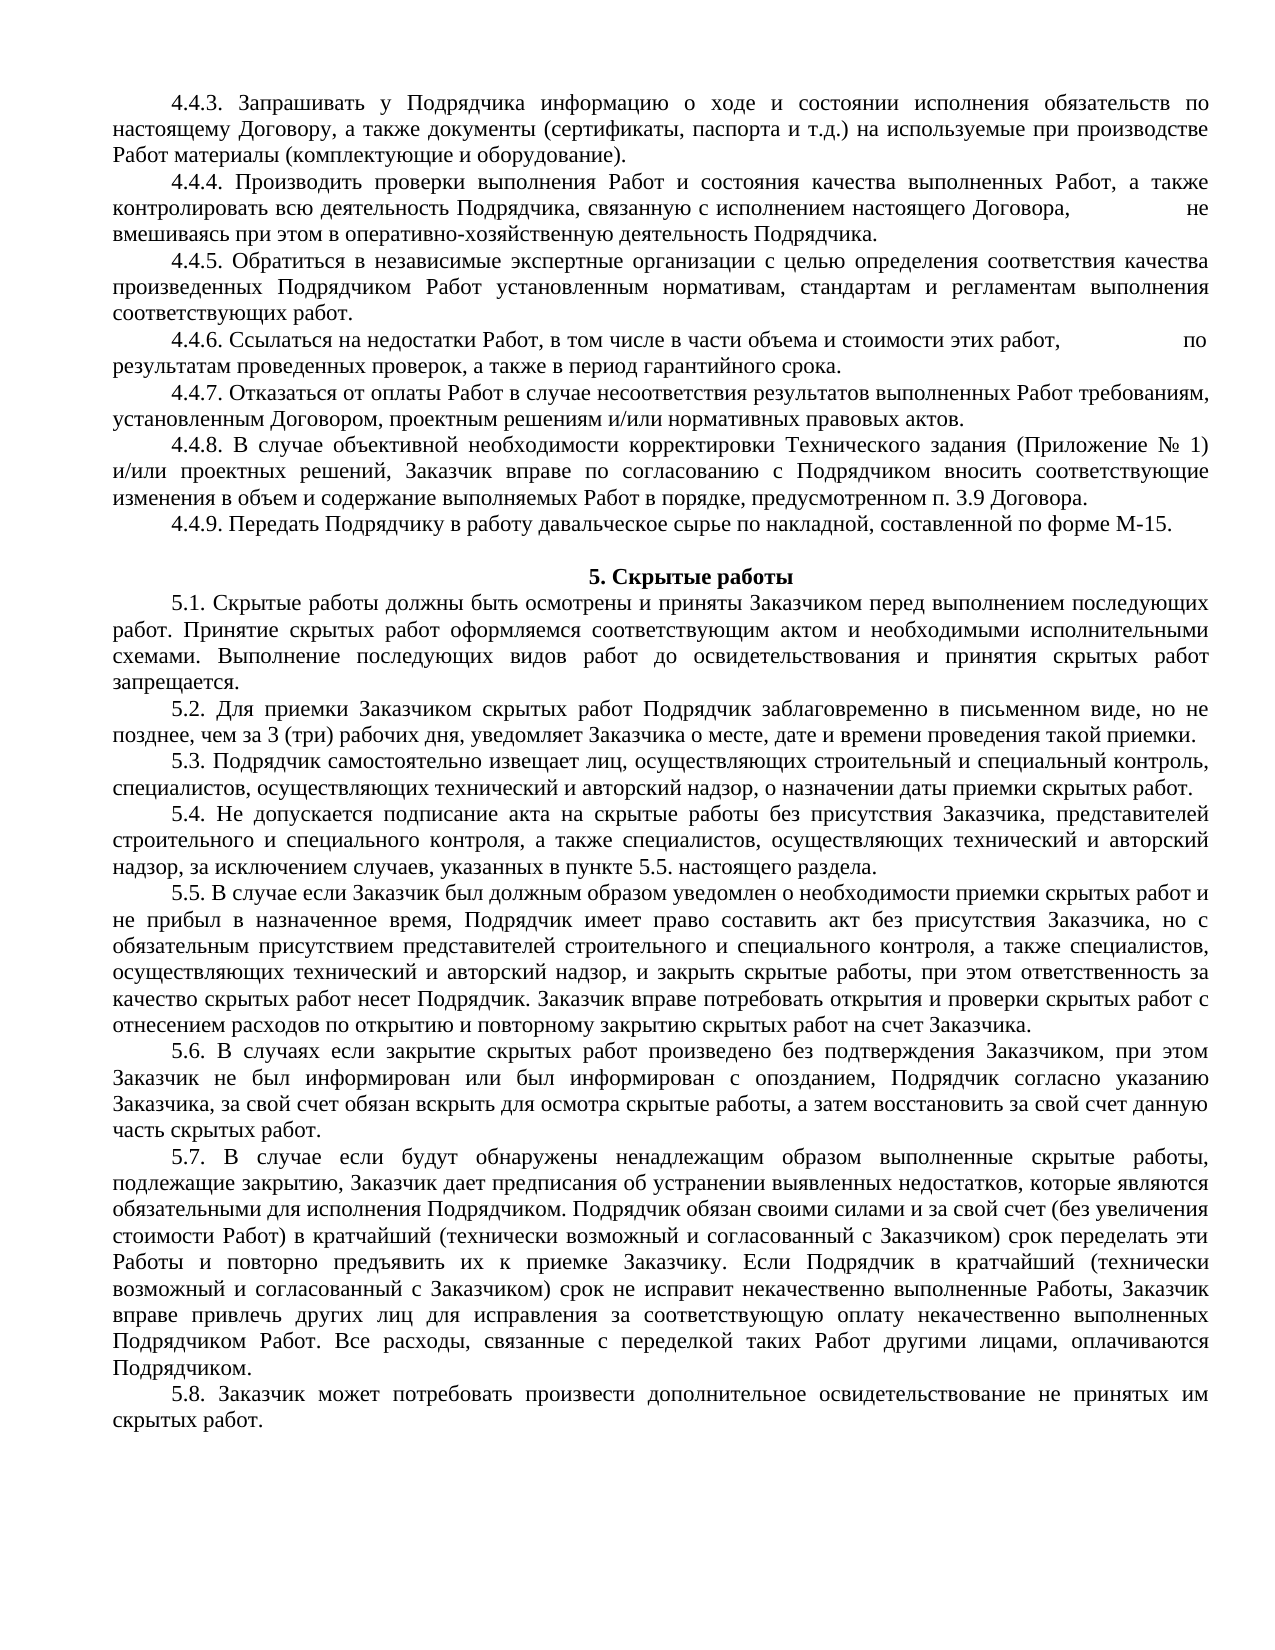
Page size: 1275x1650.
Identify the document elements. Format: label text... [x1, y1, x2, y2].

text 5. Скрытые работы [112, 563, 1211, 589]
text 5.3. Подрядчик самостоятельно извещает лиц, осуществляющих строительный и специальный контроль, специалистов, осуществляющих технический и авторский надзор, о назначении даты приемки скрытых работ. [112, 747, 1211, 800]
text 4.4.5. Обратиться в независимые экспертные организации с целью определения соответствия качества произведенных Подрядчиком Работ установленным нормативам, стандартам и регламентам выполнения соответствующих работ. [112, 247, 1211, 326]
text 5.5. В случае если Заказчик был должным образом уведомлен о необходимости приемки скрытых работ и не прибыл в назначенное время, Подрядчик имеет право составить акт без присутствия Заказчика, но с обязательным присутствием представителей строительного и специального контроля, а также специалистов, осуществляющих технический и авторский надзор, и закрыть скрытые работы, при этом ответственность за качество скрытых работ несет Подрядчик. Заказчик вправе потребовать открытия и проверки скрытых работ с отнесением расходов по открытию и повторному закрытию скрытых работ на счет Заказчика. [112, 879, 1211, 1037]
text 4.4.7. Отказаться от оплаты Работ в случае несоответствия результатов выполненных Работ требованиям, установленным Договором, проектным решениям и/или нормативных правовых актов. [112, 378, 1211, 431]
text 5.7. В случае если будут обнаружены ненадлежащим образом выполненные скрытые работы, подлежащие закрытию, Заказчик дает предписания об устранении выявленных недостатков, которые являются обязательными для исполнения Подрядчиком. Подрядчик обязан своими силами и за свой счет (без увеличения стоимости Работ) в кратчайший (технически возможный и согласованный с Заказчиком) срок переделать эти Работы и повторно предъявить их к приемке Заказчику. Если Подрядчик в кратчайший (технически возможный и согласованный с Заказчиком) срок не исправит некачественно выполненные Работы, Заказчик вправе привлечь других лиц для исправления за соответствующую оплату некачественно выполненных Подрядчиком Работ. Все расходы, связанные с переделкой таких Работ другими лицами, оплачиваются Подрядчиком. [112, 1143, 1211, 1380]
text 4.4.8. В случае объективной необходимости корректировки Технического задания (Приложение № 1) и/или проектных решений, Заказчик вправе по согласованию с Подрядчиком вносить соответствующие изменения в объем и содержание выполняемых Работ в порядке, предусмотренном п. 3.9 Договора. [112, 431, 1211, 510]
text 4.4.4. Производить проверки выполнения Работ и состояния качества выполненных Работ, а также контролировать всю деятельность Подрядчика, связанную с исполнением настоящего Договора, не вмешиваясь при этом в оперативно-хозяйственную деятельность Подрядчика. [112, 168, 1211, 247]
text 5.8. Заказчик может потребовать произвести дополнительное освидетельствование не принятых им скрытых работ. [112, 1380, 1211, 1433]
text 4.4.3. Запрашивать у Подрядчика информацию о ходе и состоянии исполнения обязательств по настоящему Договору, а также документы (сертификаты, паспорта и т.д.) на используемые при производстве Работ материалы (комплектующие и оборудование). [112, 89, 1211, 168]
text 5.1. Скрытые работы должны быть осмотрены и приняты Заказчиком перед выполнением последующих работ. Принятие скрытых работ оформляемся соответствующим актом и необходимыми исполнительными схемами. Выполнение последующих видов работ до освидетельствования и принятия скрытых работ запрещается. [112, 589, 1211, 695]
text 5.4. Не допускается подписание акта на скрытые работы без присутствия Заказчика, представителей строительного и специального контроля, а также специалистов, осуществляющих технический и авторский надзор, за исключением случаев, указанных в пункте 5.5. настоящего раздела. [112, 800, 1211, 879]
text 4.4.9. Передать Подрядчику в работу давальческое сырье по накладной, составленной по форме М-15. [112, 510, 1211, 537]
text 5.6. В случаях если закрытие скрытых работ произведено без подтверждения Заказчиком, при этом Заказчик не был информирован или был информирован с опозданием, Подрядчик согласно указанию Заказчика, за свой счет обязан вскрыть для осмотра скрытые работы, а затем восстановить за свой счет данную часть скрытых работ. [112, 1037, 1211, 1143]
text 5.2. Для приемки Заказчиком скрытых работ Подрядчик заблаговременно в письменном виде, но не позднее, чем за 3 (три) рабочих дня, уведомляет Заказчика о месте, дате и времени проведения такой приемки. [112, 695, 1211, 747]
text 4.4.6. Ссылаться на недостатки Работ, в том числе в части объема и стоимости этих работ, по результатам проведенных проверок, а также в период гарантийного срока. [112, 326, 1211, 378]
